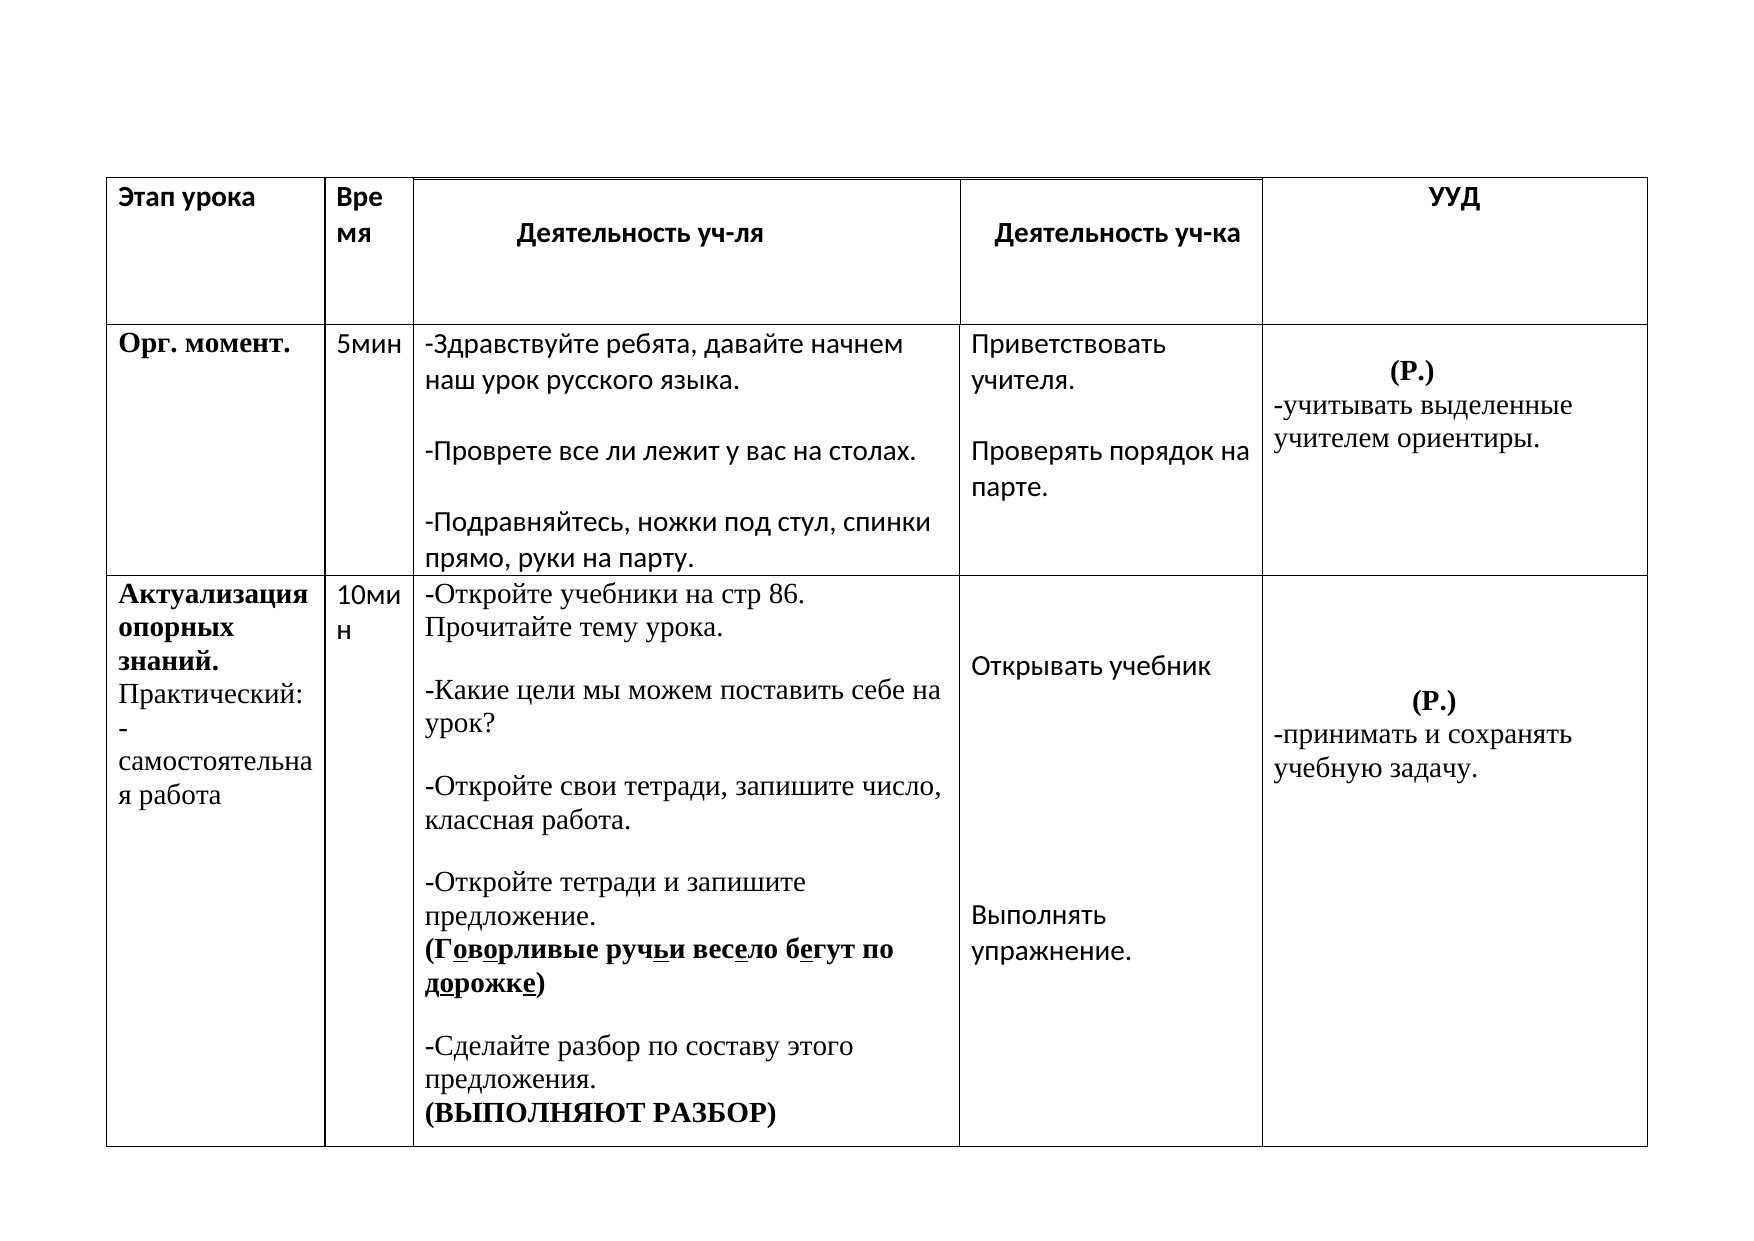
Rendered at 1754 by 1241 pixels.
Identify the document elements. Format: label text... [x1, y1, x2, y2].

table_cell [960, 576, 1262, 1146]
table_cell (Р.) -учитывать выделенные учителем ориентиры. [1263, 325, 1647, 575]
table_cell -Здравствуйте ребята, давайте начнем наш урок русского языка. -Проврете все ли лежит у вас на столах. -Подравняйтесь, ножки под стул, спинки прямо, руки на парту. [414, 325, 959, 575]
table_header Этап урока [107, 178, 324, 324]
table_header УУД [1263, 178, 1647, 324]
table_cell Приветствовать учителя. Проверять порядок на парте. [960, 325, 1262, 575]
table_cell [414, 576, 959, 1146]
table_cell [1263, 576, 1647, 1146]
table_cell Орг. момент. [107, 325, 324, 575]
table_cell 5мин [326, 325, 413, 575]
table_header Содержание урока Деятельность уч-ля Деятельность уч-ка [961, 180, 1262, 324]
table_cell 10мин [326, 576, 413, 1146]
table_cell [107, 576, 324, 1146]
table_header Время [326, 178, 413, 324]
table_header Содержание урока Деятельность уч-ля Деятельность уч-ка [414, 180, 960, 324]
